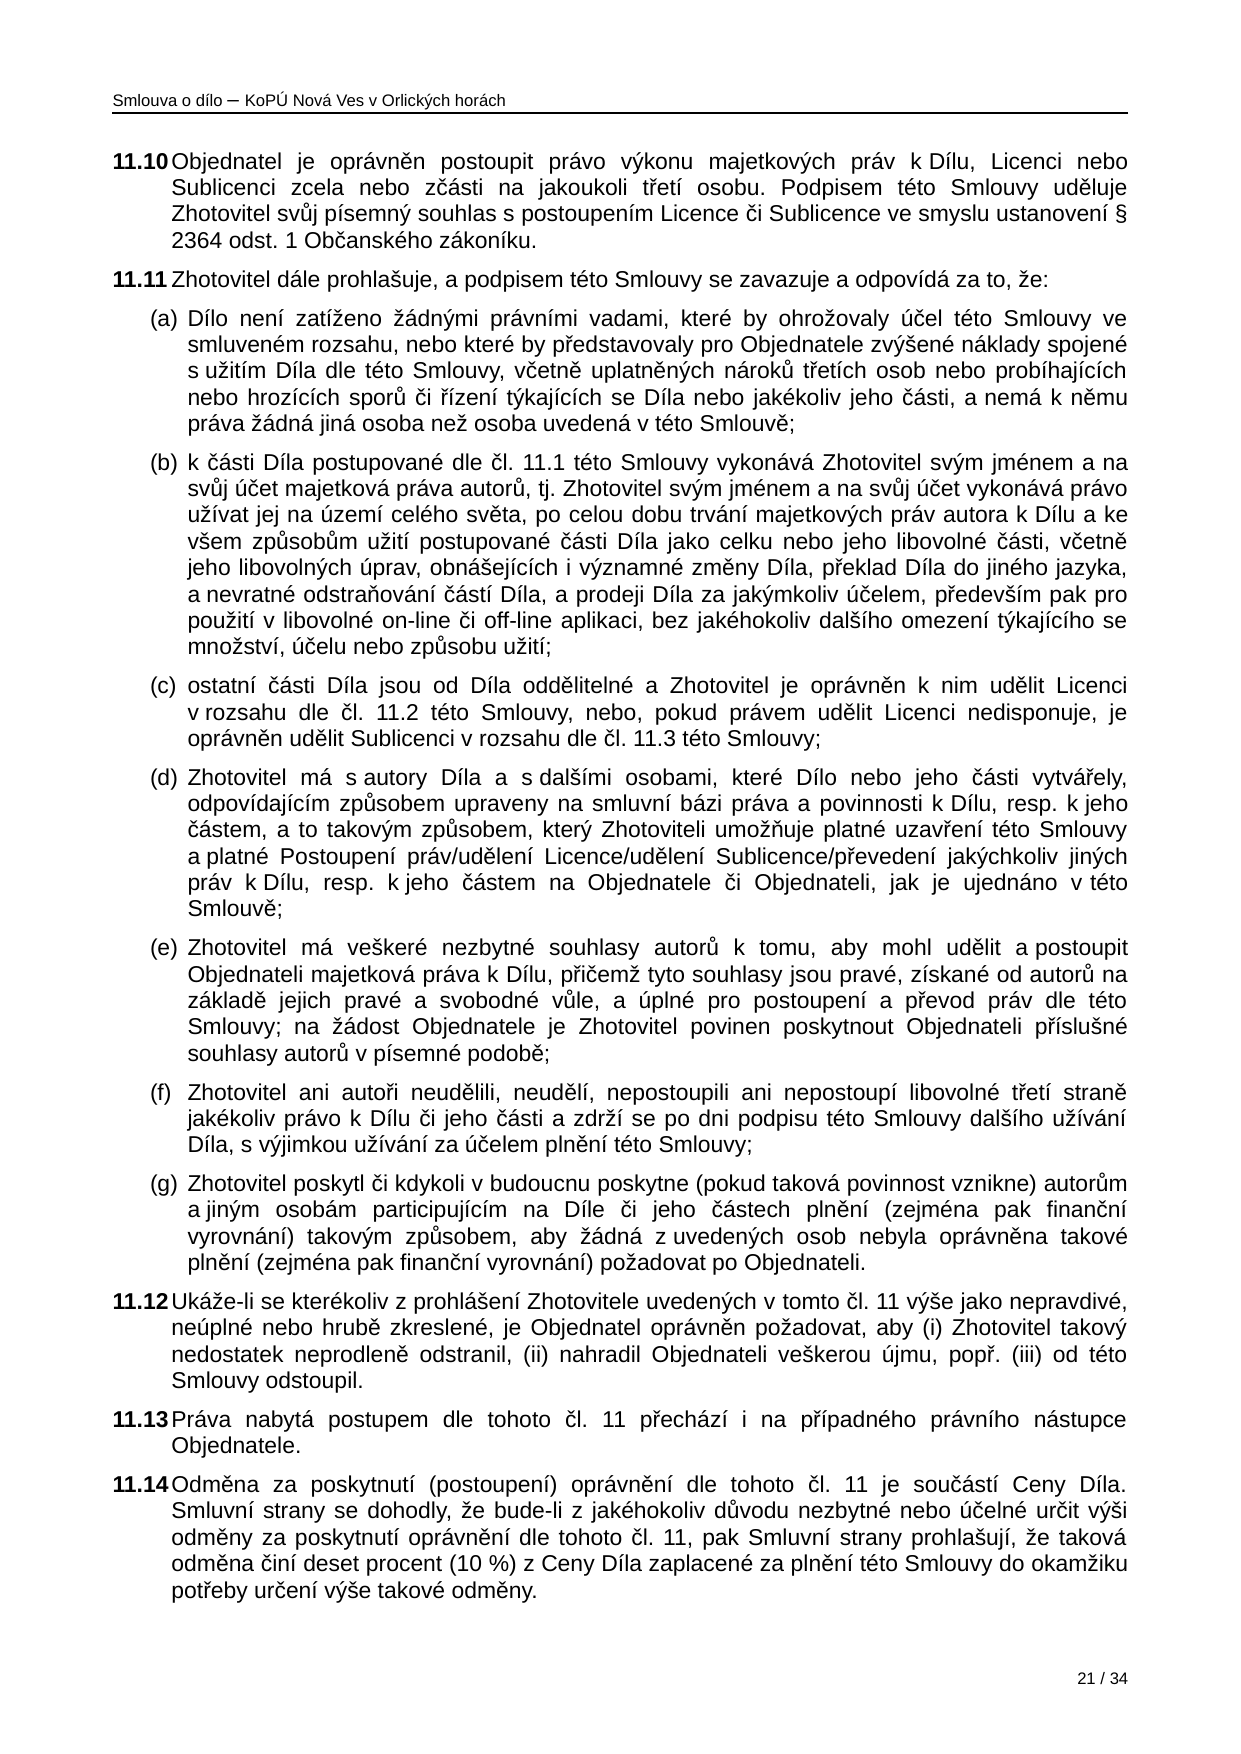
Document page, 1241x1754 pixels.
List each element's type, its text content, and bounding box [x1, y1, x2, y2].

list ostatní části Díla jsou od Díla oddělitelné a Zhotovitel je oprávněn k nim udělit Licenci v rozsahu dle čl. 11.2 této Smlouvy, nebo, pokud právem udělit Licenci nedisponuje, je oprávněn udělit Sublicenci v rozsahu dle čl. 11.3 této Smlouvy; [150, 672, 1128, 751]
text Zhotovitel dále prohlašuje, a podpisem této Smlouvy se zavazuje a odpovídá za to, že: [112, 266, 1128, 292]
text Ukáže-li se kterékoliv z prohlášení Zhotovitele uvedených v tomto čl. 11 výše jako nepravdivé, neúplné nebo hrubě zkreslené, je Objednatel oprávněn požadovat, aby (i) Zhotovitel takový nedostatek neprodleně odstranil, (ii) nahradil Objednateli veškerou újmu, popř. (iii) od této Smlouvy odstoupil. [112, 1288, 1128, 1393]
list Zhotovitel má s autory Díla a s dalšími osobami, které Dílo nebo jeho části vytvářely, odpovídajícím způsobem upraveny na smluvní bázi práva a povinnosti k Dílu, resp. k jeho částem, a to takovým způsobem, který Zhotoviteli umožňuje platné uzavření této Smlouvy a platné Postoupení práv/udělení Licence/udělení Sublicence/převedení jakýchkoliv jiných práv k Dílu, resp. k jeho částem na Objednatele či Objednateli, jak je ujednáno v této Smlouvě; [150, 764, 1128, 922]
list Zhotovitel poskytl či kdykoli v budoucnu poskytne (pokud taková povinnost vznikne) autorům a jiným osobám participujícím na Díle či jeho částech plnění (zejména pak finanční vyrovnání) takovým způsobem, aby žádná z uvedených osob nebyla oprávněna takové plnění (zejména pak finanční vyrovnání) požadovat po Objednateli. [150, 1170, 1128, 1276]
text Práva nabytá postupem dle tohoto čl. 11 přechází i na případného právního nástupce Objednatele. [112, 1406, 1128, 1459]
list Dílo není zatíženo žádnými právními vadami, které by ohrožovaly účel této Smlouvy ve smluveném rozsahu, nebo které by představovaly pro Objednatele zvýšené náklady spojené s užitím Díla dle této Smlouvy, včetně uplatněných nároků třetích osob nebo probíhajících nebo hrozících sporů či řízení týkajících se Díla nebo jakékoliv jeho části, a nemá k němu práva žádná jiná osoba než osoba uvedená v této Smlouvě; [150, 304, 1128, 436]
list k části Díla postupované dle čl. 11.1 této Smlouvy vykonává Zhotovitel svým jménem a na svůj účet majetková práva autorů, tj. Zhotovitel svým jménem a na svůj účet vykonává právo užívat jej na území celého světa, po celou dobu trvání majetkových práv autora k Dílu a ke všem způsobům užití postupované části Díla jako celku nebo jeho libovolné části, včetně jeho libovolných úprav, obnášejících i významné změny Díla, překlad Díla do jiného jazyka, a nevratné odstraňování částí Díla, a prodeji Díla za jakýmkoliv účelem, především pak pro použití v libovolné on-line či off-line aplikaci, bez jakéhokoliv dalšího omezení týkajícího se množství, účelu nebo způsobu užití; [150, 449, 1128, 659]
list Zhotovitel má veškeré nezbytné souhlasy autorů k tomu, aby mohl udělit a postoupit Objednateli majetková práva k Dílu, přičemž tyto souhlasy jsou pravé, získané od autorů na základě jejich pravé a svobodné vůle, a úplné pro postoupení a převod práv dle této Smlouvy; na žádost Objednatele je Zhotovitel povinen poskytnout Objednateli příslušné souhlasy autorů v písemné podobě; [150, 934, 1128, 1066]
list Zhotovitel ani autoři neudělili, neudělí, nepostoupili ani nepostoupí libovolné třetí straně jakékoliv právo k Dílu či jeho části a zdrží se po dni podpisu této Smlouvy dalšího užívání Díla, s výjimkou užívání za účelem plnění této Smlouvy; [150, 1078, 1128, 1158]
text Odměna za poskytnutí (postoupení) oprávnění dle tohoto čl. 11 je součástí Ceny Díla. Smluvní strany se dohodly, že bude-li z jakéhokoliv důvodu nezbytné nebo účelné určit výši odměny za poskytnutí oprávnění dle tohoto čl. 11, pak Smluvní strany prohlašují, že taková odměna činí deset procent (10 %) z Ceny Díla zaplacené za plnění této Smlouvy do okamžiku potřeby určení výše takové odměny. [112, 1471, 1128, 1603]
text Objednatel je oprávněn postoupit právo výkonu majetkových práv k Dílu, Licenci nebo Sublicenci zcela nebo zčásti na jakoukoli třetí osobu. Podpisem této Smlouvy uděluje Zhotovitel svůj písemný souhlas s postoupením Licence či Sublicence ve smyslu ustanovení § 2364 odst. 1 Občanského zákoníku. [112, 148, 1128, 253]
